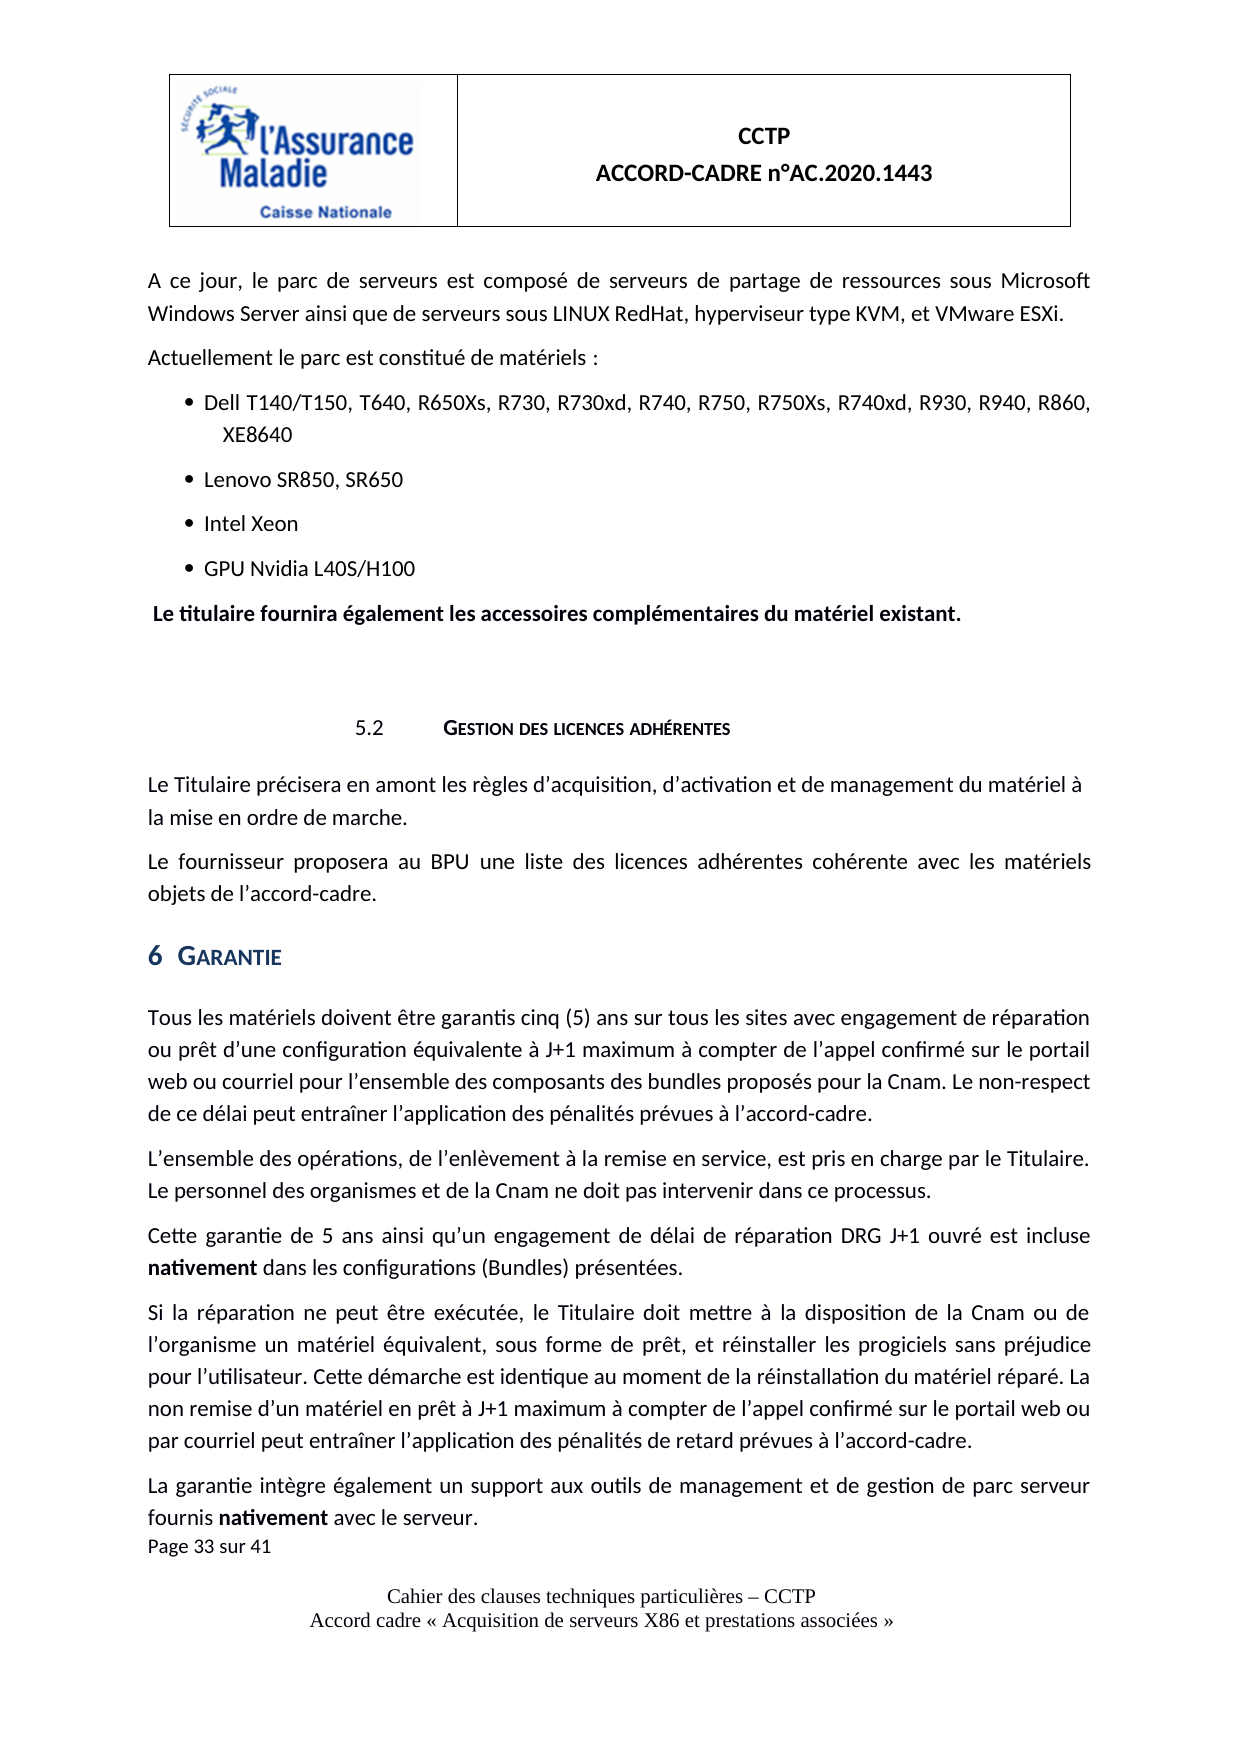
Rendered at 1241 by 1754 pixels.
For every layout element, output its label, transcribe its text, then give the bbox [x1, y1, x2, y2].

list Gestion des licences adhérentes [354, 713, 1092, 741]
text A ce jour, le parc de serveurs est composé de serveurs de partage de ressources sous Microsoft Windows Server ainsi que de serveurs sous LINUX RedHat, hyperviseur type KVM, et VMware ESXi. [148, 266, 1092, 327]
text L’ensemble des opérations, de l’enlèvement à la remise en service, est pris en charge par le Titulaire. Le personnel des organismes et de la Cnam ne doit pas intervenir dans ce processus. [148, 1144, 1092, 1204]
text Le fournisseur proposera au BPU une liste des licences adhérentes cohérente avec les matériels objets de l’accord-cadre. [148, 847, 1092, 908]
list GPU Nvidia L40S/H100 [185, 554, 1092, 582]
list Intel Xeon [185, 509, 1092, 538]
text Si la réparation ne peut être exécutée, le Titulaire doit mettre à la disposition de la Cnam ou de l’organisme un matériel équivalent, sous forme de prêt, et réinstaller les progiciels sans préjudice pour l’utilisateur. Cette démarche est identique au moment de la réinstallation du matériel réparé. La non remise d’un matériel en prêt à J+1 maximum à compter de l’appel confirmé sur le portail web ou par courriel peut entraîner l’application des pénalités de retard prévues à l’accord-cadre. [148, 1298, 1092, 1454]
text Le titulaire fournira également les accessoires complémentaires du matériel existant. [148, 599, 1092, 627]
list Lenovo SR850, SR650 [185, 465, 1092, 493]
text Tous les matériels doivent être garantis cinq (5) ans sur tous les sites avec engagement de réparation ou prêt d’une configuration équivalente à J+1 maximum à compter de l’appel confirmé sur le portail web ou courriel pour l’ensemble des composants des bundles proposés pour la Cnam. Le non-respect de ce délai peut entraîner l’application des pénalités prévues à l’accord-cadre. [148, 1003, 1092, 1127]
list Dell T140/T150, T640, R650Xs, R730, R730xd, R740, R750, R750Xs, R740xd, R930, R940, R860, XE8640 [185, 388, 1092, 448]
text Cette garantie de 5 ans ainsi qu’un engagement de délai de réparation DRG J+1 ouvré est incluse nativement dans les configurations (Bundles) présentées. [148, 1221, 1092, 1281]
text Actuellement le parc est constitué de matériels : [148, 343, 1092, 371]
picture [176, 81, 421, 227]
text La garantie intègre également un support aux outils de management et de gestion de parc serveur fournis nativement avec le serveur. [148, 1471, 1092, 1531]
text Le Titulaire précisera en amont les règles d’acquisition, d’activation et de management du matériel à la mise en ordre de marche. [148, 771, 1092, 831]
subtitle Garantie [148, 937, 1092, 972]
